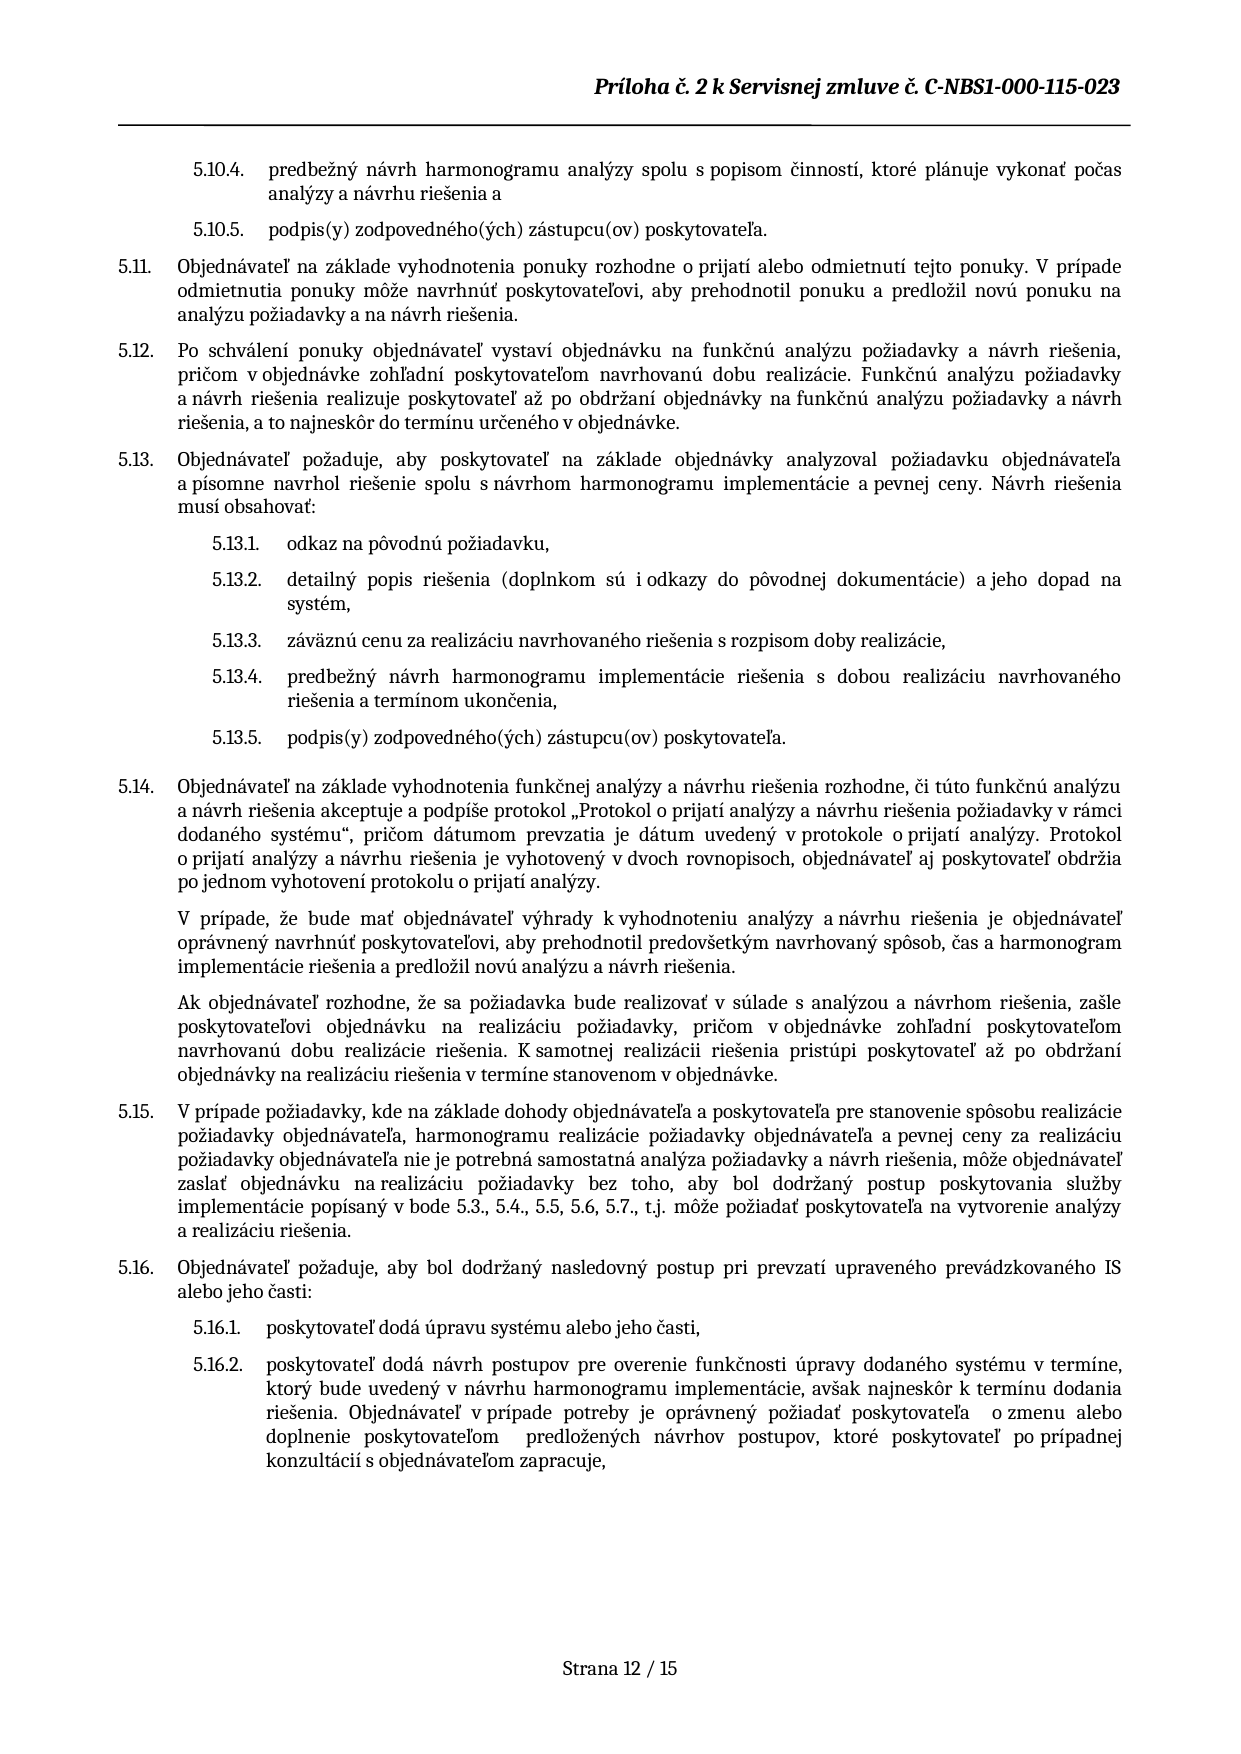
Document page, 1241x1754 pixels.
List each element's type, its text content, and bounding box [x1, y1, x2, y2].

list Objednávateľ na základe vyhodnotenia funkčnej analýzy a návrhu riešenia rozhodne, či túto funkčnú analýzu a návrh riešenia akceptuje a podpíše protokol „Protokol o prijatí analýzy a návrhu riešenia požiadavky v rámci dodaného systému“, pričom dátumom prevzatia je dátum uvedený v protokole o prijatí analýzy. Protokol o prijatí analýzy a návrhu riešenia je vyhotovený v dvoch rovnopisoch, objednávateľ aj poskytovateľ obdržia po jednom vyhotovení protokolu o prijatí analýzy. [118, 774, 1122, 894]
text V prípade, že bude mať objednávateľ výhrady k vyhodnoteniu analýzy a návrhu riešenia je objednávateľ oprávnený navrhnúť poskytovateľovi, aby prehodnotil predovšetkým navrhovaný spôsob, čas a harmonogram implementácie riešenia a predložil novú analýzu a návrh riešenia. [177, 907, 1122, 978]
text Ak objednávateľ rozhodne, že sa požiadavka bude realizovať v súlade s analýzou a návrhom riešenia, zašle poskytovateľovi objednávku na realizáciu požiadavky, pričom v objednávke zohľadní poskytovateľom navrhovanú dobu realizácie riešenia. K samotnej realizácii riešenia pristúpi poskytovateľ až po obdržaní objednávky na realizáciu riešenia v termíne stanovenom v objednávke. [177, 991, 1122, 1087]
list podpis(y) zodpovedného(ých) zástupcu(ov) poskytovateľa. [212, 725, 1122, 749]
list poskytovateľ dodá návrh postupov pre overenie funkčnosti úpravy dodaného systému v termíne, ktorý bude uvedený v návrhu harmonogramu implementácie, avšak najneskôr k termínu dodania riešenia. Objednávateľ v prípade potreby je oprávnený požiadať poskytovateľa o zmenu alebo doplnenie poskytovateľom predložených návrhov postupov, ktoré poskytovateľ po prípadnej konzultácií s objednávateľom zapracuje, [193, 1352, 1122, 1472]
list detailný popis riešenia (doplnkom sú i odkazy do pôvodnej dokumentácie) a jeho dopad na systém, [212, 568, 1122, 616]
list Objednávateľ požaduje, aby poskytovateľ na základe objednávky analyzoval požiadavku objednávateľa a písomne navrhol riešenie spolu s návrhom harmonogramu implementácie a pevnej ceny. Návrh riešenia musí obsahovať: [118, 447, 1122, 519]
list predbežný návrh harmonogramu analýzy spolu s popisom činností, ktoré plánuje vykonať počas analýzy a návrhu riešenia a [193, 158, 1122, 206]
list záväznú cenu za realizáciu navrhovaného riešenia s rozpisom doby realizácie, [212, 628, 1122, 652]
list poskytovateľ dodá úpravu systému alebo jeho časti, [193, 1316, 1122, 1340]
list predbežný návrh harmonogramu implementácie riešenia s dobou realizáciu navrhovaného riešenia a termínom ukončenia, [212, 665, 1122, 713]
list Po schválení ponuky objednávateľ vystaví objednávku na funkčnú analýzu požiadavky a návrh riešenia, pričom v objednávke zohľadní poskytovateľom navrhovanú dobu realizácie. Funkčnú analýzu požiadavky a návrh riešenia realizuje poskytovateľ až po obdržaní objednávky na funkčnú analýzu požiadavky a návrh riešenia, a to najneskôr do termínu určeného v objednávke. [118, 339, 1122, 435]
list odkaz na pôvodnú požiadavku, [212, 532, 1122, 556]
list V prípade požiadavky, kde na základe dohody objednávateľa a poskytovateľa pre stanovenie spôsobu realizácie požiadavky objednávateľa, harmonogramu realizácie požiadavky objednávateľa a pevnej ceny za realizáciu požiadavky objednávateľa nie je potrebná samostatná analýza požiadavky a návrh riešenia, môže objednávateľ zaslať objednávku na realizáciu požiadavky bez toho, aby bol dodržaný postup poskytovania služby implementácie popísaný v bode 5.3., 5.4., 5.5, 5.6, 5.7., t.j. môže požiadať poskytovateľa na vytvorenie analýzy a realizáciu riešenia. [118, 1099, 1122, 1243]
list podpis(y) zodpovedného(ých) zástupcu(ov) poskytovateľa. [193, 218, 1122, 242]
list Objednávateľ na základe vyhodnotenia ponuky rozhodne o prijatí alebo odmietnutí tejto ponuky. V prípade odmietnutia ponuky môže navrhnúť poskytovateľovi, aby prehodnotil ponuku a predložil novú ponuku na analýzu požiadavky a na návrh riešenia. [118, 254, 1122, 326]
list Objednávateľ požaduje, aby bol dodržaný nasledovný postup pri prevzatí upraveného prevádzkovaného IS alebo jeho časti: [118, 1256, 1122, 1303]
